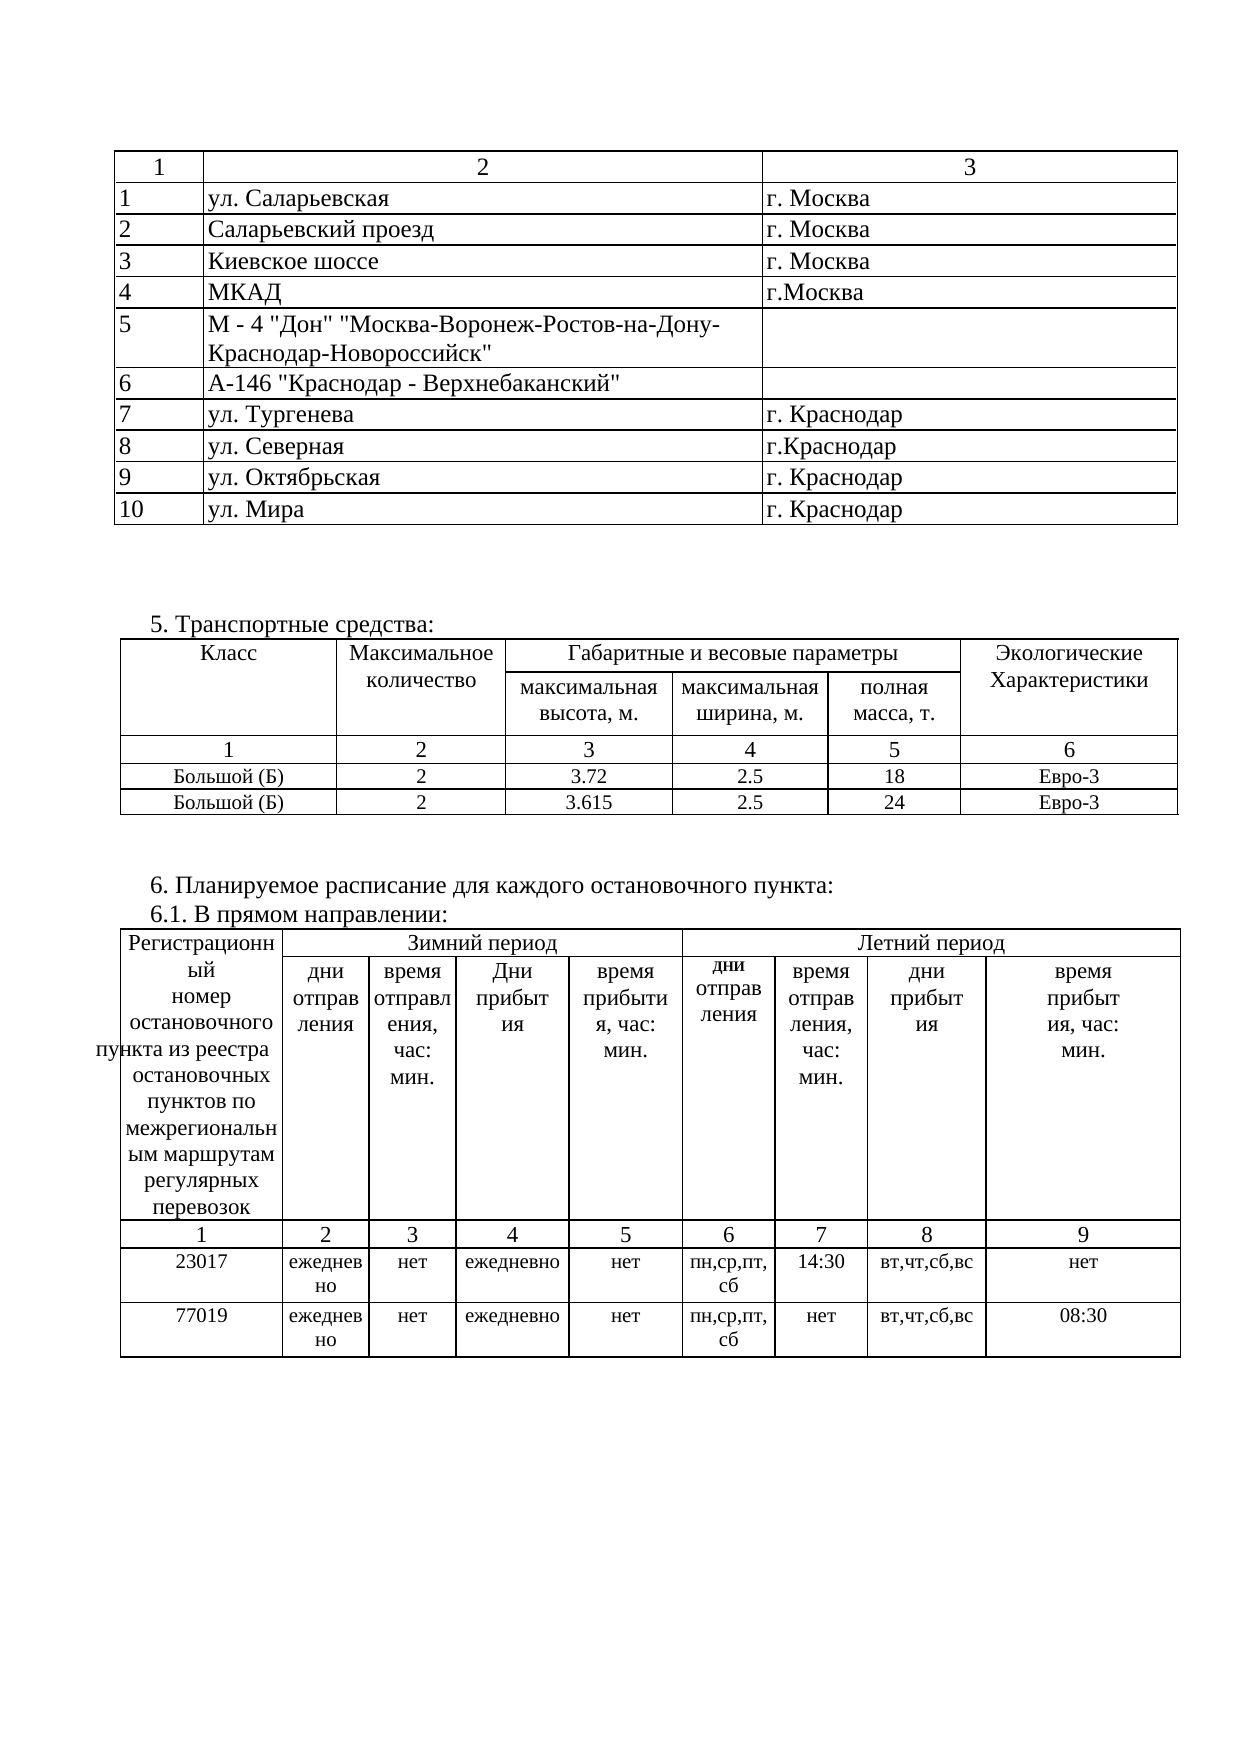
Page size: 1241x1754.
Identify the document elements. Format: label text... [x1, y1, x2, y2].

table_cell 9 [987, 1221, 1180, 1247]
table_cell 2.5 [673, 790, 827, 814]
table_cell ДНИ отправ ления [683, 957, 774, 1219]
table_cell дни прибыт ия [868, 957, 985, 1219]
table_cell максимальная высота, м. [506, 673, 672, 734]
table_cell 2 [115, 214, 203, 244]
table_cell М - 4 "Дон" "Москва-Воронеж-Ростов-на-Дону-Краснодар-Новороссийск" [204, 309, 762, 366]
table_cell ежедневно [283, 1303, 368, 1356]
table_cell ул. Мира [204, 494, 762, 524]
table_cell 6 [115, 368, 203, 398]
table_cell 2.5 [673, 764, 827, 788]
table_cell г. Краснодар [763, 398, 1177, 429]
table_cell нет [570, 1303, 682, 1356]
table_cell ежедневно [457, 1303, 568, 1356]
table_cell Большой (Б) [121, 764, 336, 788]
table_cell пн,ср,пт,сб [683, 1303, 774, 1356]
table_cell Дни прибыт ия [457, 957, 568, 1219]
table_header Зимний период [283, 930, 682, 956]
table_cell 3.72 [506, 764, 672, 788]
table_header Максимальное количество [337, 640, 505, 734]
table_cell г. Москва [763, 244, 1177, 276]
table_cell 1 [115, 183, 203, 213]
table_cell 7 [115, 399, 203, 429]
table_cell Киевское шоссе [204, 246, 762, 276]
table_cell 08:30 [987, 1303, 1180, 1356]
table_cell г.Москва [763, 276, 1177, 307]
table_cell 77019 [121, 1303, 282, 1356]
table_cell Большой (Б) [121, 790, 336, 814]
table_cell 2 [337, 790, 505, 814]
table_cell вт,чт,сб,вс [868, 1303, 985, 1356]
table_cell Саларьевский проезд [204, 215, 762, 244]
table_cell [763, 307, 1177, 366]
text 6. Планируемое расписание для каждого остановочного пункта: [150, 870, 1090, 899]
table_cell нет [370, 1249, 455, 1302]
table_cell ул. Октябрьская [204, 462, 762, 492]
table_cell нет [987, 1249, 1180, 1302]
table_cell 4 [673, 736, 827, 762]
table_cell 23017 [121, 1249, 282, 1302]
table_cell 8 [115, 430, 203, 461]
table_cell вт,чт,сб,вс [868, 1249, 985, 1302]
table_cell Евро-3 [961, 764, 1177, 788]
table_cell 3 [506, 736, 672, 762]
table_cell г. Краснодар [763, 461, 1177, 492]
text 5. Транспортные средства: [150, 609, 1090, 638]
table_header Класс [121, 640, 336, 734]
table_cell 5 [829, 736, 960, 762]
table_cell 7 [776, 1221, 867, 1247]
table_cell пн,ср,пт,сб [683, 1249, 774, 1302]
table_cell 9 [115, 462, 203, 492]
table_cell ул. Северная [204, 431, 762, 461]
table_cell 3 [115, 245, 203, 276]
table_cell ул. Саларьевская [204, 183, 762, 213]
table_cell 1 [121, 1221, 282, 1247]
table_cell 6 [961, 736, 1177, 762]
table_cell 4 [457, 1221, 568, 1247]
table_header Габаритные и весовые параметры [506, 640, 960, 671]
table_header Регистрационный номер остановочного пункта из реестра остановочных пунктов по межрегиональным маршрутам регулярных перевозок [121, 930, 282, 1219]
table_cell время прибыти я, час: мин. [570, 957, 682, 1219]
table_cell 5 [570, 1221, 682, 1247]
table_cell дни отправ ления [283, 957, 368, 1219]
table_cell 14:30 [776, 1249, 867, 1302]
table_cell Евро-3 [961, 790, 1177, 814]
table_cell время прибыт ия, час: мин. [987, 957, 1180, 1219]
table_cell г. Краснодар [763, 492, 1177, 524]
table_cell нет [776, 1303, 867, 1356]
table_cell ул. Тургенева [204, 400, 762, 429]
table_cell 2 [204, 152, 762, 181]
table_cell 4 [115, 277, 203, 307]
table_cell ежедневно [457, 1249, 568, 1302]
table_cell г. Москва [763, 213, 1177, 244]
table_cell ежедневно [283, 1249, 368, 1302]
table_cell 5 [115, 308, 203, 366]
text 6.1. В прямом направлении: [150, 899, 1090, 928]
table_cell г. Москва [763, 181, 1177, 213]
table_cell 24 [829, 790, 960, 814]
table_cell МКАД [204, 277, 762, 307]
table_header Летний период [683, 930, 1180, 956]
table_cell 8 [868, 1221, 985, 1247]
table_cell 6 [683, 1221, 774, 1247]
table_cell 3 [763, 152, 1177, 181]
table_cell нет [570, 1249, 682, 1302]
table_cell 3.615 [506, 790, 672, 814]
table_cell [763, 366, 1177, 398]
table_cell 18 [829, 764, 960, 788]
table_cell 10 [115, 493, 203, 524]
table_cell время отправл ения, час: мин. [370, 957, 455, 1219]
table_cell А-146 "Краснодар - Верхнебаканский" [204, 368, 762, 398]
table_cell 2 [337, 764, 505, 788]
table_cell г.Краснодар [763, 429, 1177, 461]
table_cell 3 [370, 1221, 455, 1247]
table_header Экологические Характеристики [961, 640, 1177, 734]
table_cell максимальная ширина, м. [673, 673, 827, 734]
table_cell время отправ ления, час: мин. [776, 957, 867, 1219]
table_cell 2 [337, 736, 505, 762]
table_cell полная масса, т. [829, 673, 960, 734]
table_cell нет [370, 1303, 455, 1356]
table_cell 2 [283, 1221, 368, 1247]
table_cell 1 [121, 736, 336, 762]
table_cell 1 [115, 152, 203, 181]
